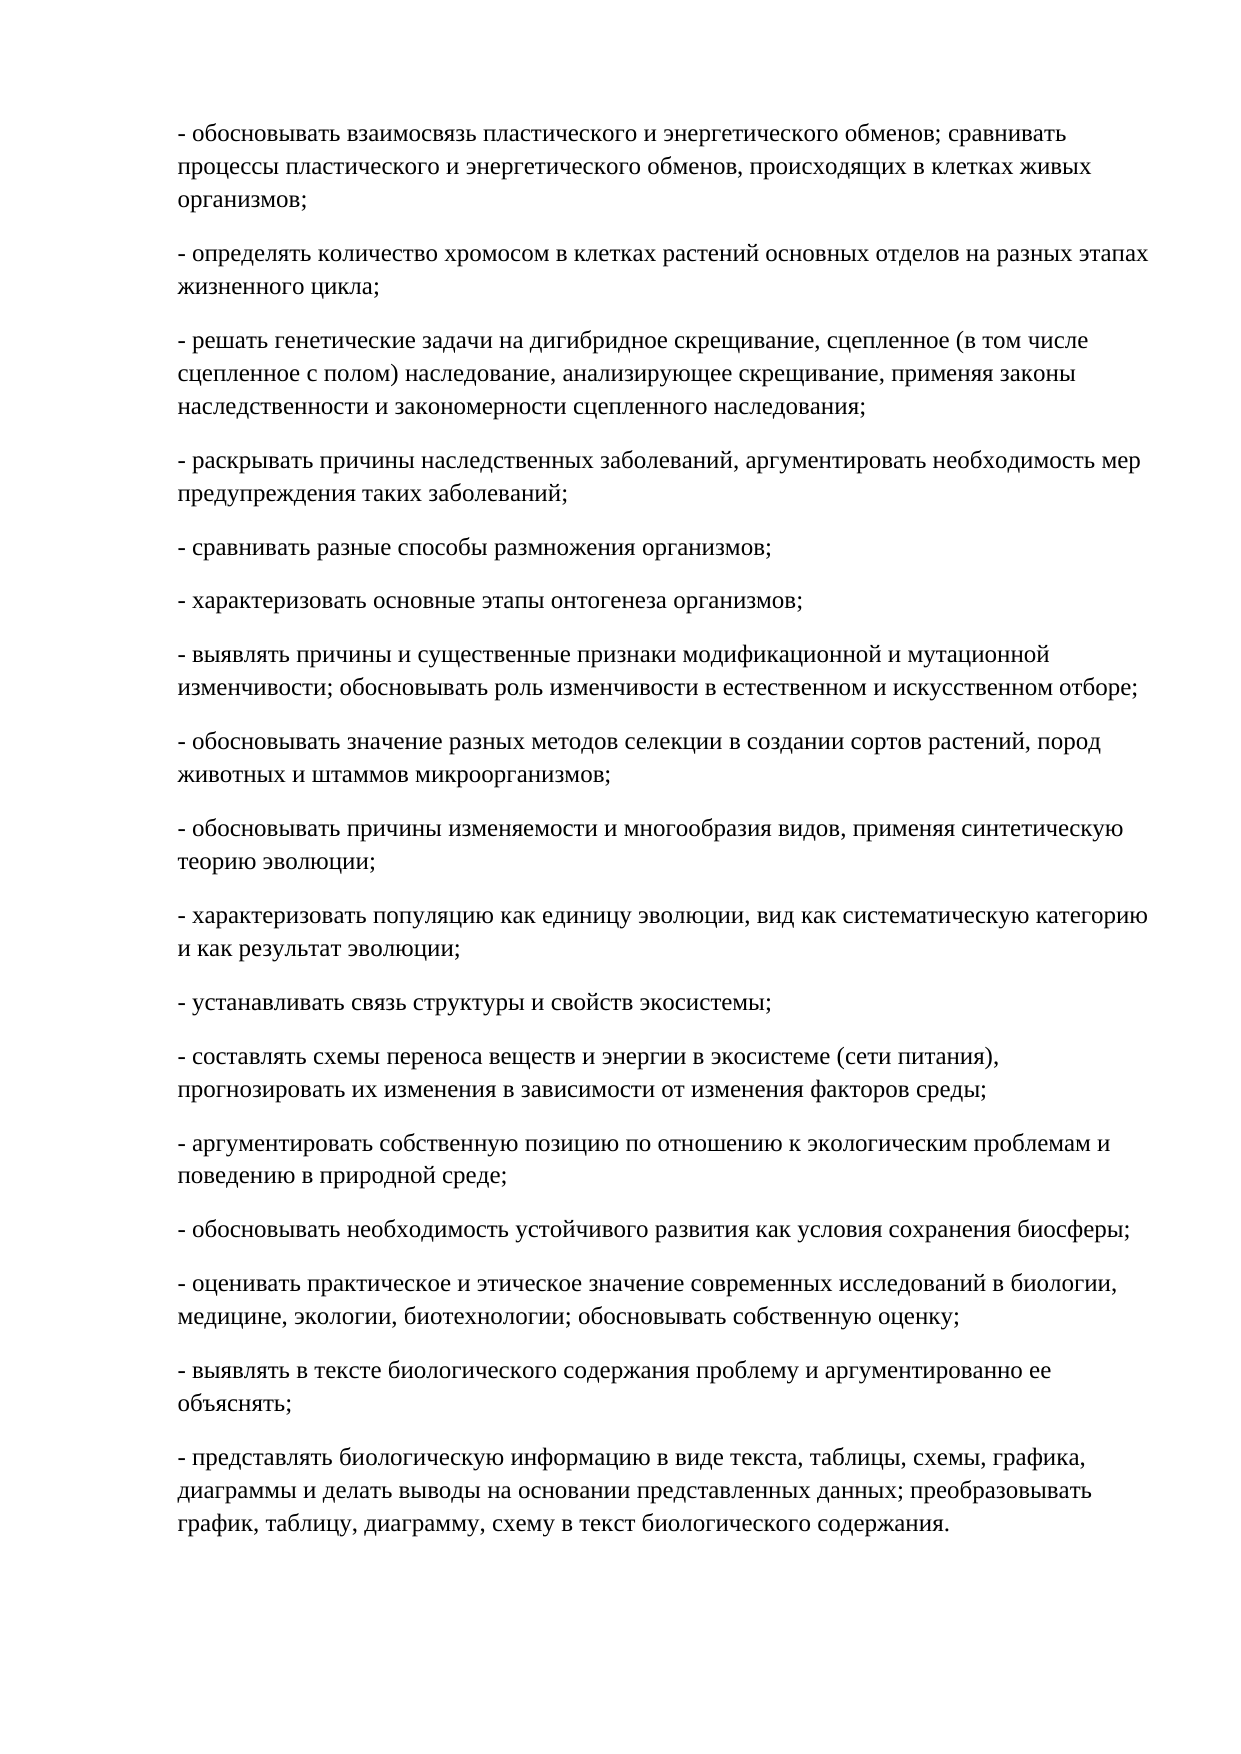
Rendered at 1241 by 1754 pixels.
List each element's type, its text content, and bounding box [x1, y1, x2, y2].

text - представлять биологическую информацию в виде текста, таблицы, схемы, графика, диаграммы и делать выводы на основании представленных данных; преобразовывать график, таблицу, диаграмму, схему в текст биологического содержания. [177, 1442, 1152, 1537]
text - характеризовать основные этапы онтогенеза организмов; [177, 586, 1152, 614]
text - определять количество хромосом в клетках растений основных отделов на разных этапах жизненного цикла; [177, 238, 1152, 300]
text - устанавливать связь структуры и свойств экосистемы; [177, 987, 1152, 1016]
text - аргументировать собственную позицию по отношению к экологическим проблемам и поведению в природной среде; [177, 1128, 1152, 1189]
text - обосновывать причины изменяемости и многообразия видов, применяя синтетическую теорию эволюции; [177, 813, 1152, 875]
text - раскрывать причины наследственных заболеваний, аргументировать необходимость мер предупреждения таких заболеваний; [177, 445, 1152, 507]
text - оценивать практическое и этическое значение современных исследований в биологии, медицине, экологии, биотехнологии; обосновывать собственную оценку; [177, 1268, 1152, 1330]
text - выявлять причины и существенные признаки модификационной и мутационной изменчивости; обосновывать роль изменчивости в естественном и искусственном отборе; [177, 639, 1152, 701]
text - обосновывать взаимосвязь пластического и энергетического обменов; сравнивать процессы пластического и энергетического обменов, происходящих в клетках живых организмов; [177, 118, 1152, 213]
text - сравнивать разные способы размножения организмов; [177, 532, 1152, 560]
text - обосновывать необходимость устойчивого развития как условия сохранения биосферы; [177, 1214, 1152, 1243]
text - обосновывать значение разных методов селекции в создании сортов растений, пород животных и штаммов микроорганизмов; [177, 726, 1152, 788]
text - решать генетические задачи на дигибридное скрещивание, сцепленное (в том числе сцепленное с полом) наследование, анализирующее скрещивание, применяя законы наследственности и закономерности сцепленного наследования; [177, 325, 1152, 420]
text - характеризовать популяцию как единицу эволюции, вид как систематическую категорию и как результат эволюции; [177, 900, 1152, 962]
text - составлять схемы переноса веществ и энергии в экосистеме (сети питания), прогнозировать их изменения в зависимости от изменения факторов среды; [177, 1041, 1152, 1102]
text - выявлять в тексте биологического содержания проблему и аргументированно ее объяснять; [177, 1355, 1152, 1417]
